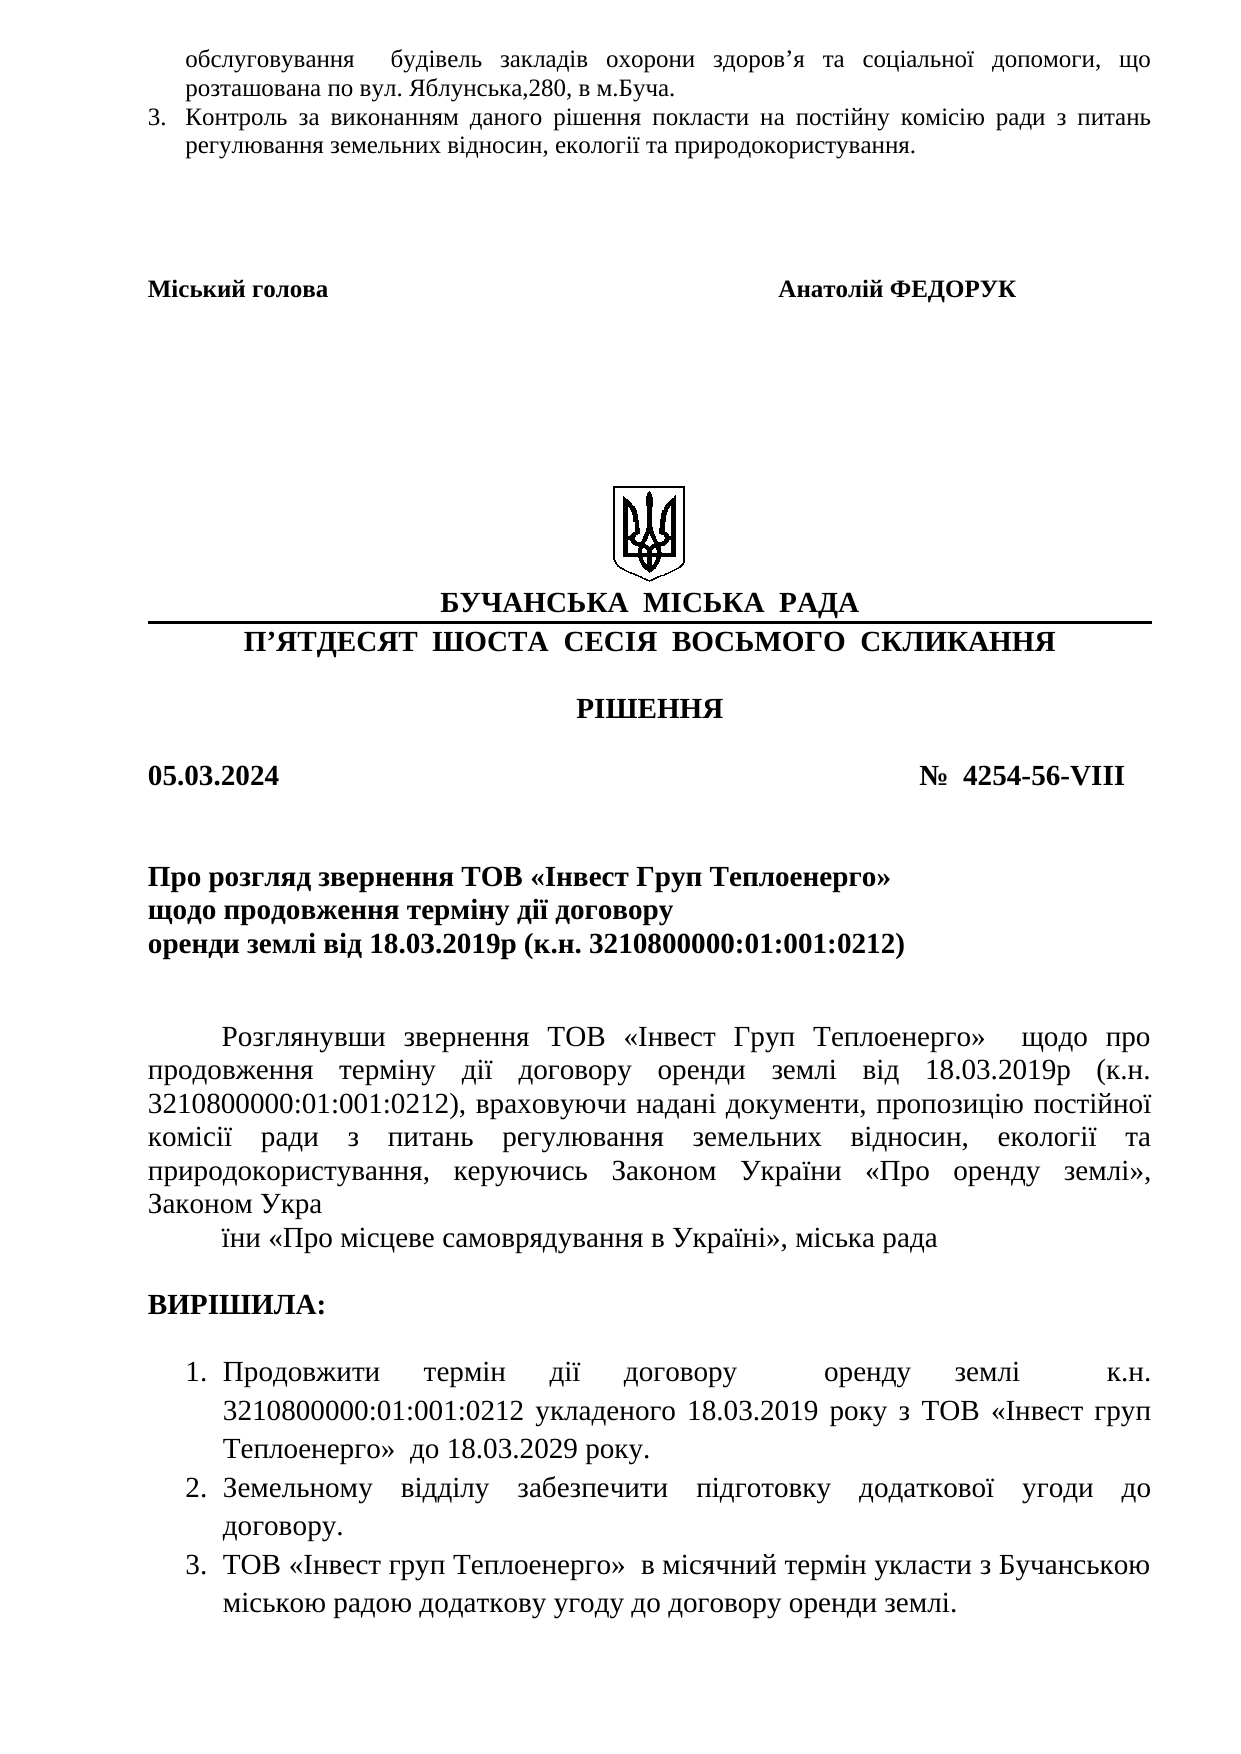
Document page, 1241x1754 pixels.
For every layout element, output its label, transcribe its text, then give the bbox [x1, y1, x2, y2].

text П’ЯТДЕСЯТ ШОСТА СЕСІЯ ВОСЬМОГО СКЛИКАННЯ [148, 624, 1152, 657]
list Продовжити термін дії договору оренду землі к.н. 3210800000:01:001:0212 укладеного 18.03.2019 року з ТОВ «Інвест груп Теплоенерго» до 18.03.2029 року. [185, 1354, 1152, 1465]
text оренди землі від 18.03.2019р (к.н. 3210800000:01:001:0212) [148, 926, 1152, 959]
text БУЧАНСЬКА МІСЬКА РАДА [148, 585, 1152, 621]
text РІШЕННЯ [148, 691, 1152, 724]
text 05.03.2024 № 4254-56-VIІІ [148, 758, 1152, 792]
text Про розгляд звернення ТОВ «Інвест Груп Теплоенерго» [148, 859, 1152, 892]
list ТОВ «Інвест груп Теплоенерго» в місячний термін укласти з Бучанською міською радою додаткову угоду до договору оренди землі. [185, 1547, 1152, 1619]
list Земельному відділу забезпечити підготовку додаткової угоди до договору. [185, 1470, 1152, 1542]
text ВИРІШИЛА: [148, 1287, 1152, 1321]
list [148, 44, 1152, 102]
list Контроль за виконанням даного рішення покласти на постійну комісію ради з питань регулювання земельних відносин, екології та природокористування. [148, 102, 1152, 159]
text Розглянувши звернення ТОВ «Інвест Груп Теплоенерго» щодо про продовження терміну дії договору оренди землі від 18.03.2019р (к.н. 3210800000:01:001:0212), враховуючи надані документи, пропозицію постійної комісії ради з питань регулювання земельних відносин, екології та природокористування, керуючись Законом України «Про оренду землі», Законом Укра [148, 1019, 1152, 1220]
text їни «Про місцеве самоврядування в Україні», міська рада [148, 1220, 1152, 1253]
text Міський голова Анатолій ФЕДОРУК [148, 274, 1152, 303]
text щодо продовження терміну дії договору [148, 892, 1152, 926]
